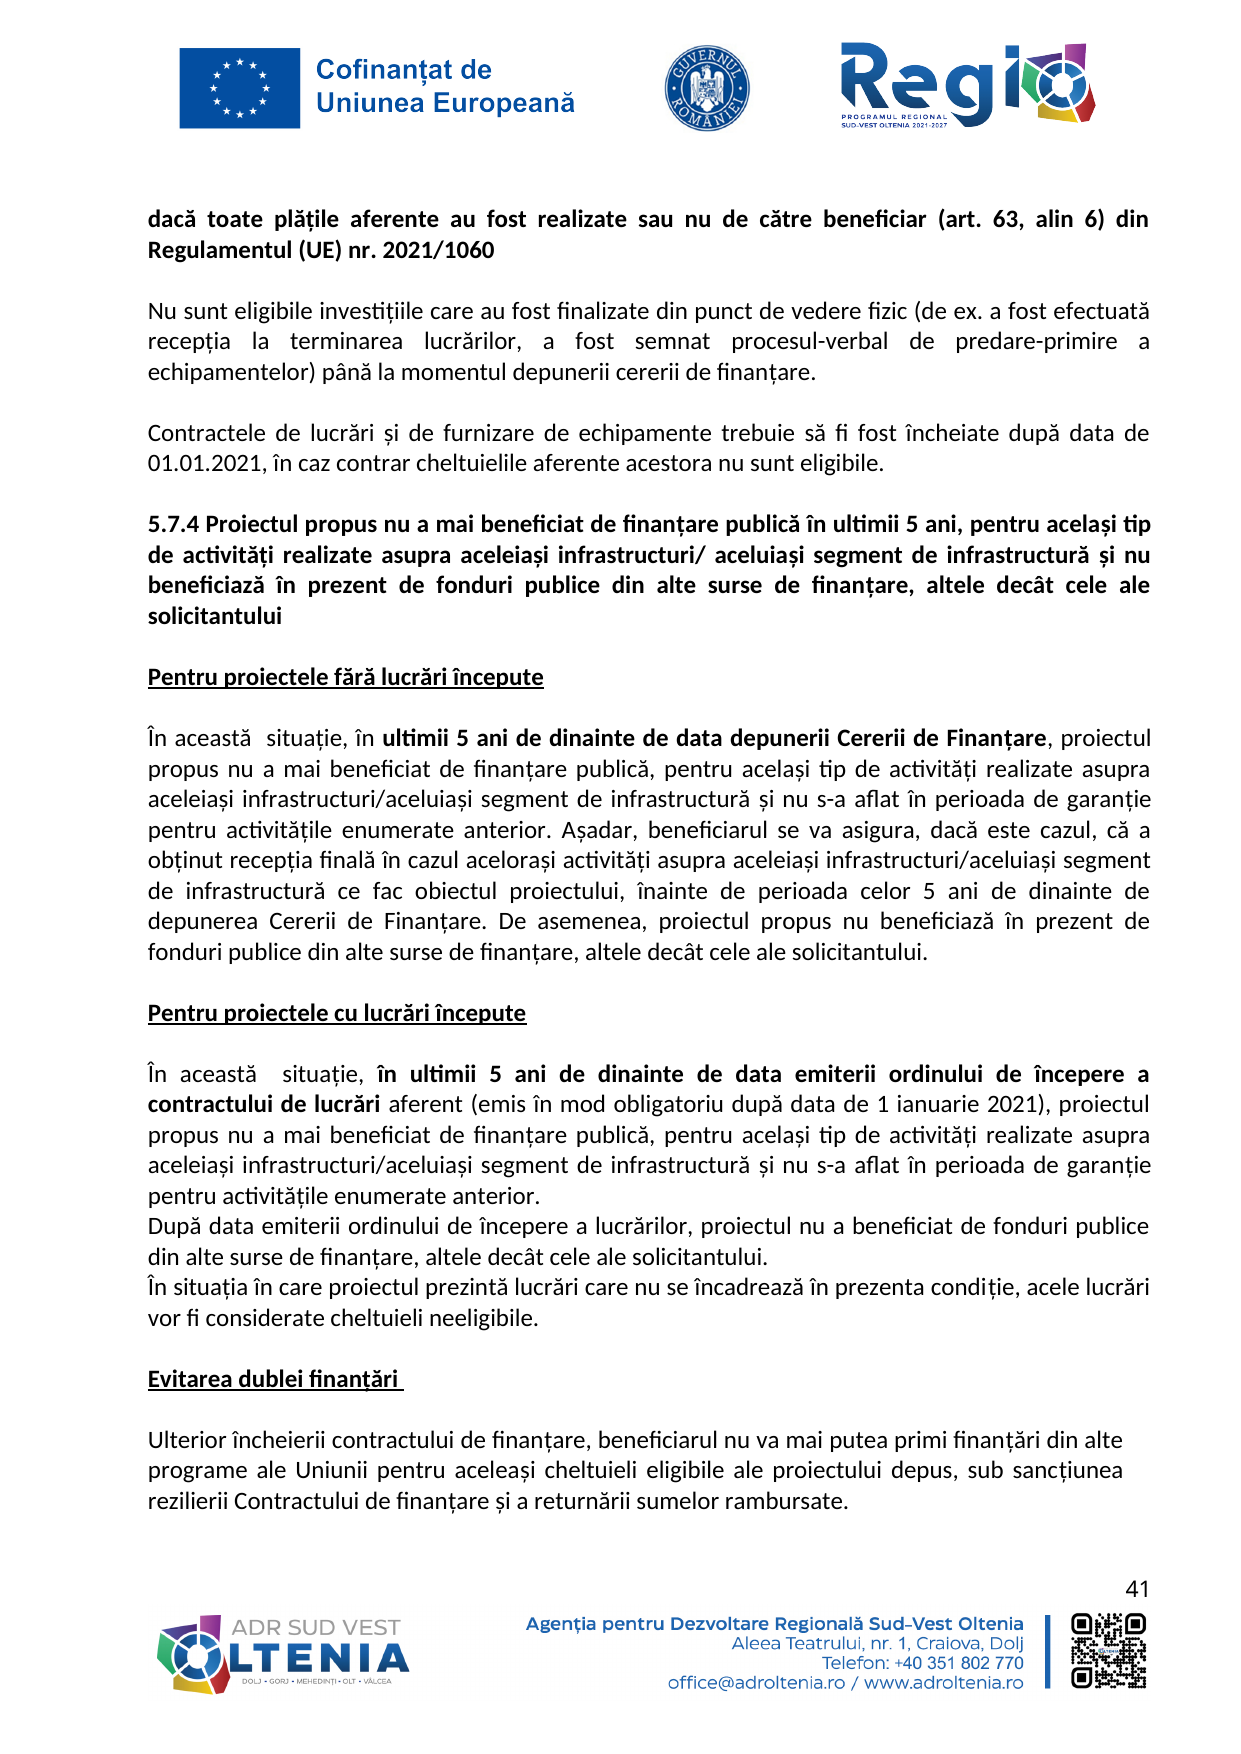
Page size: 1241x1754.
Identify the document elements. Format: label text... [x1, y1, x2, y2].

text Contractele de lucrări și de furnizare de echipamente trebuie să fi fost încheiate după data de 01.01.2021, în caz contrar cheltuielile aferente acestora nu sunt eligibile. [148, 417, 1152, 478]
text 5.7.4 Proiectul propus nu a mai beneficiat de finanţare publică în ultimii 5 ani, pentru acelaşi tip de activităţi realizate asupra aceleiași infrastructuri/ aceluiaşi segment de infrastructură şi nu beneficiază în prezent de fonduri publice din alte surse de finanţare, altele decât cele ale solicitantului [148, 508, 1152, 631]
text Nu sunt eligibile investiţiile care au fost finalizate din punct de vedere fizic (de ex. a fost efectuată recepţia la terminarea lucrărilor, a fost semnat procesul-verbal de predare-primire a echipamentelor) până la momentul depunerii cererii de finanţare. [148, 295, 1152, 386]
picture [839, 41, 1098, 131]
text În această situaţie, în ultimii 5 ani de dinainte de data depunerii Cererii de Finanţare, proiectul propus nu a mai beneficiat de finanţare publică, pentru acelaşi tip de activităţi realizate asupra aceleiași infrastructuri/aceluiaşi segment de infrastructură şi nu s-a aflat în perioada de garanţie pentru activităţile enumerate anterior. Aşadar, beneficiarul se va asigura, dacă este cazul, că a obţinut recepţia finală în cazul aceloraşi activităţi asupra aceleiaşi infrastructuri/aceluiaşi segment de infrastructură ce fac obiectul proiectului, înainte de perioada celor 5 ani de dinainte de depunerea Cererii de Finanţare. De asemenea, proiectul propus nu beneficiază în prezent de fonduri publice din alte surse de finanţare, altele decât cele ale solicitantului. [148, 722, 1152, 966]
text După data emiterii ordinului de începere a lucrărilor, proiectul nu a beneficiat de fonduri publice din alte surse de finanţare, altele decât cele ale solicitantului. [148, 1211, 1152, 1272]
text În situația în care proiectul prezintă lucrări care nu se încadrează în prezenta condiţie, acele lucrări vor fi considerate cheltuieli neeligibile. [148, 1272, 1152, 1333]
text Evitarea dublei finanțări [148, 1363, 1152, 1394]
text Pentru proiectele fără lucrări începute [148, 661, 1152, 692]
picture [174, 43, 577, 132]
picture [147, 1604, 1151, 1701]
text Pentru proiectele cu lucrări începute [148, 997, 1152, 1027]
picture [660, 43, 755, 133]
text În această situaţie, în ultimii 5 ani de dinainte de data emiterii ordinului de începere a contractului de lucrări aferent (emis în mod obligatoriu după data de 1 ianuarie 2021), proiectul propus nu a mai beneficiat de finanţare publică, pentru acelaşi tip de activităţi realizate asupra aceleiaşi infrastructuri/aceluiaşi segment de infrastructură şi nu s-a aflat în perioada de garanţie pentru activităţile enumerate anterior. [148, 1058, 1152, 1211]
text Ulterior încheierii contractului de finanţare, beneficiarul nu va mai putea primi finanţări din alte programe ale Uniunii pentru aceleaşi cheltuieli eligibile ale proiectului depus, sub sancţiunea rezilierii Contractului de finanţare şi a returnării sumelor rambursate. [148, 1424, 1124, 1516]
